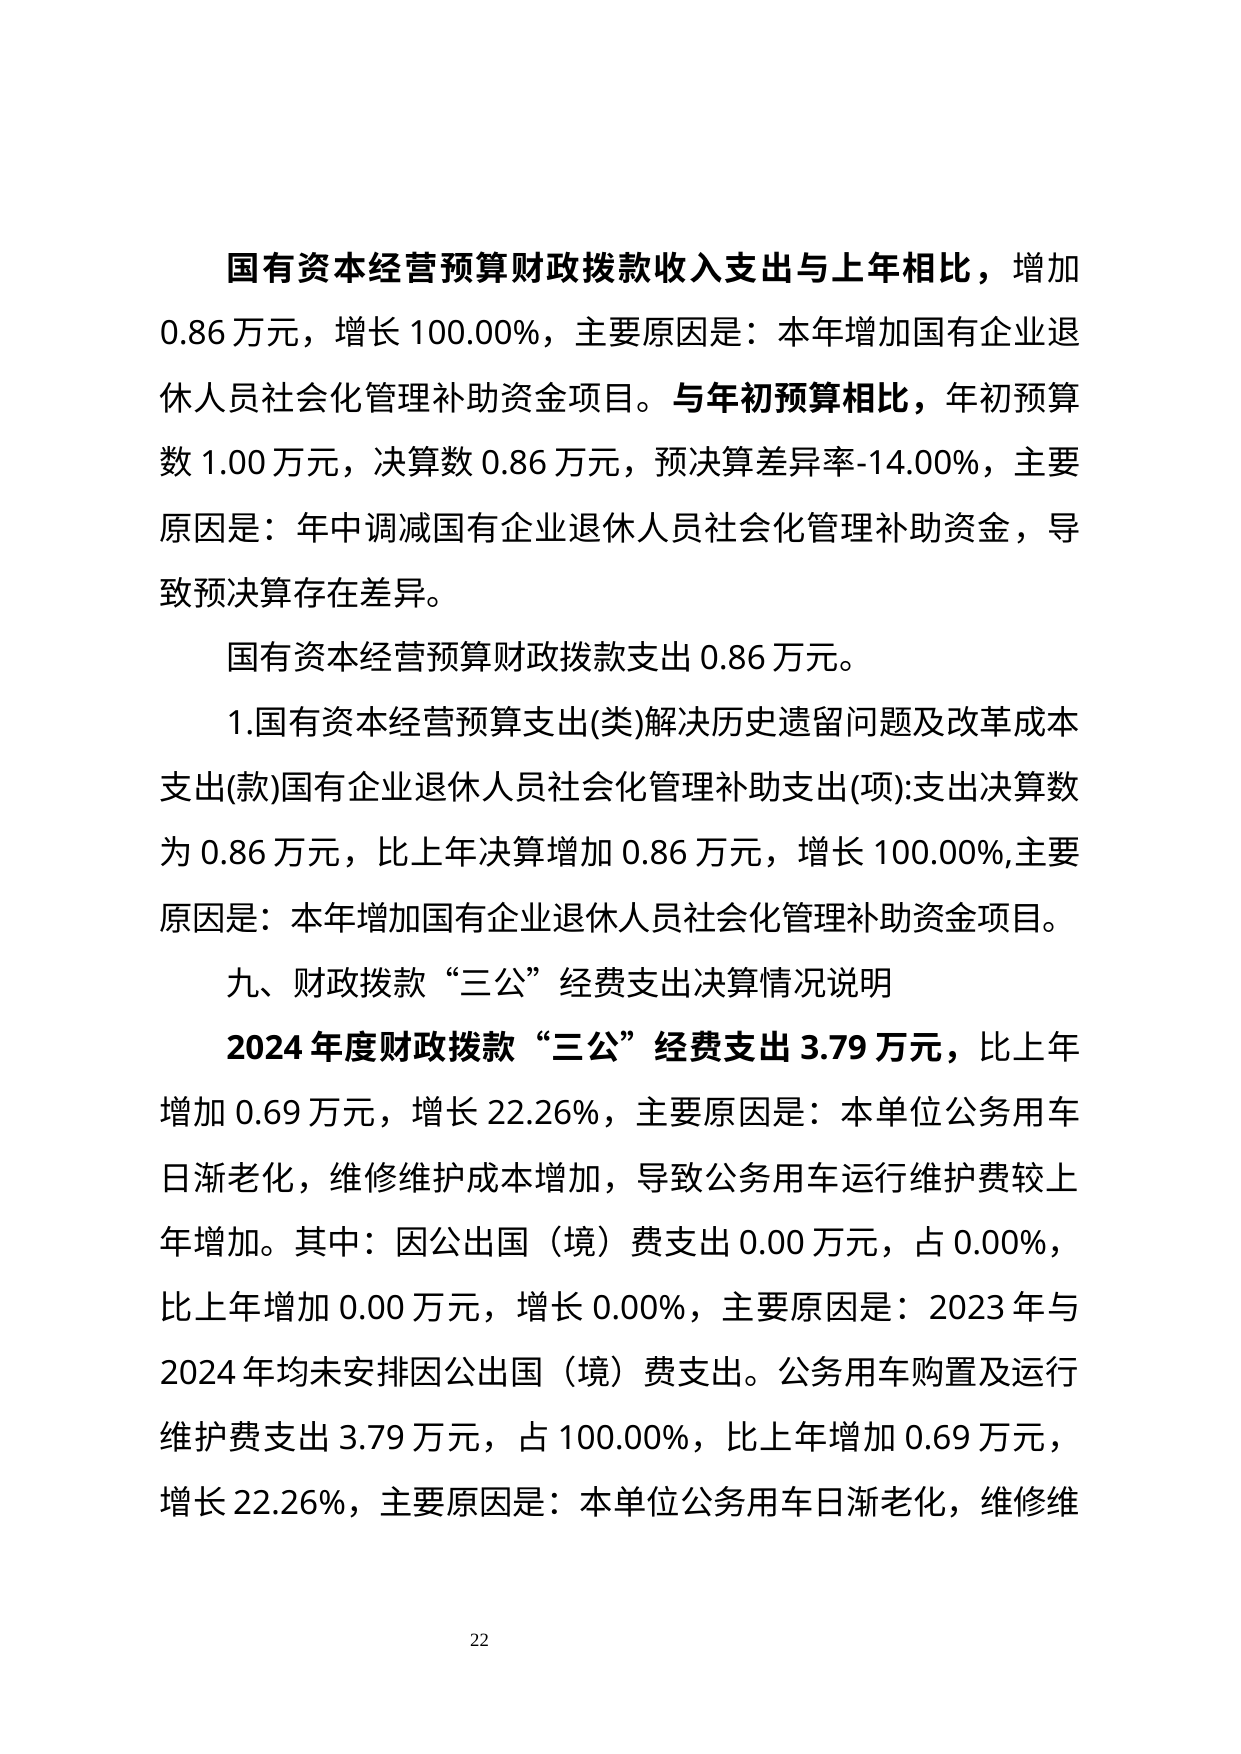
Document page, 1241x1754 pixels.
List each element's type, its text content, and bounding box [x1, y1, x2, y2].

text 九、财政拨款“三公”经费支出决算情况说明 [159, 948, 1081, 1013]
text 国有资本经营预算财政拨款收入支出与上年相比，增加0.86万元，增长100.00%，主要原因是：本年增加国有企业退休人员社会化管理补助资金项目。与年初预算相比，年初预算数1.00万元，决算数0.86万元，预决算差异率-14.00%，主要原因是：年中调减国有企业退休人员社会化管理补助资金，导致预决算存在差异。 [159, 233, 1081, 623]
text 国有资本经营预算财政拨款支出0.86万元。 [159, 623, 1081, 688]
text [159, 1013, 1081, 1533]
text 1.国有资本经营预算支出(类)解决历史遗留问题及改革成本支出(款)国有企业退休人员社会化管理补助支出(项):支出决算数为0.86万元，比上年决算增加0.86万元，增长100.00%,主要原因是：本年增加国有企业退休人员社会化管理补助资金项目。 [159, 688, 1081, 948]
